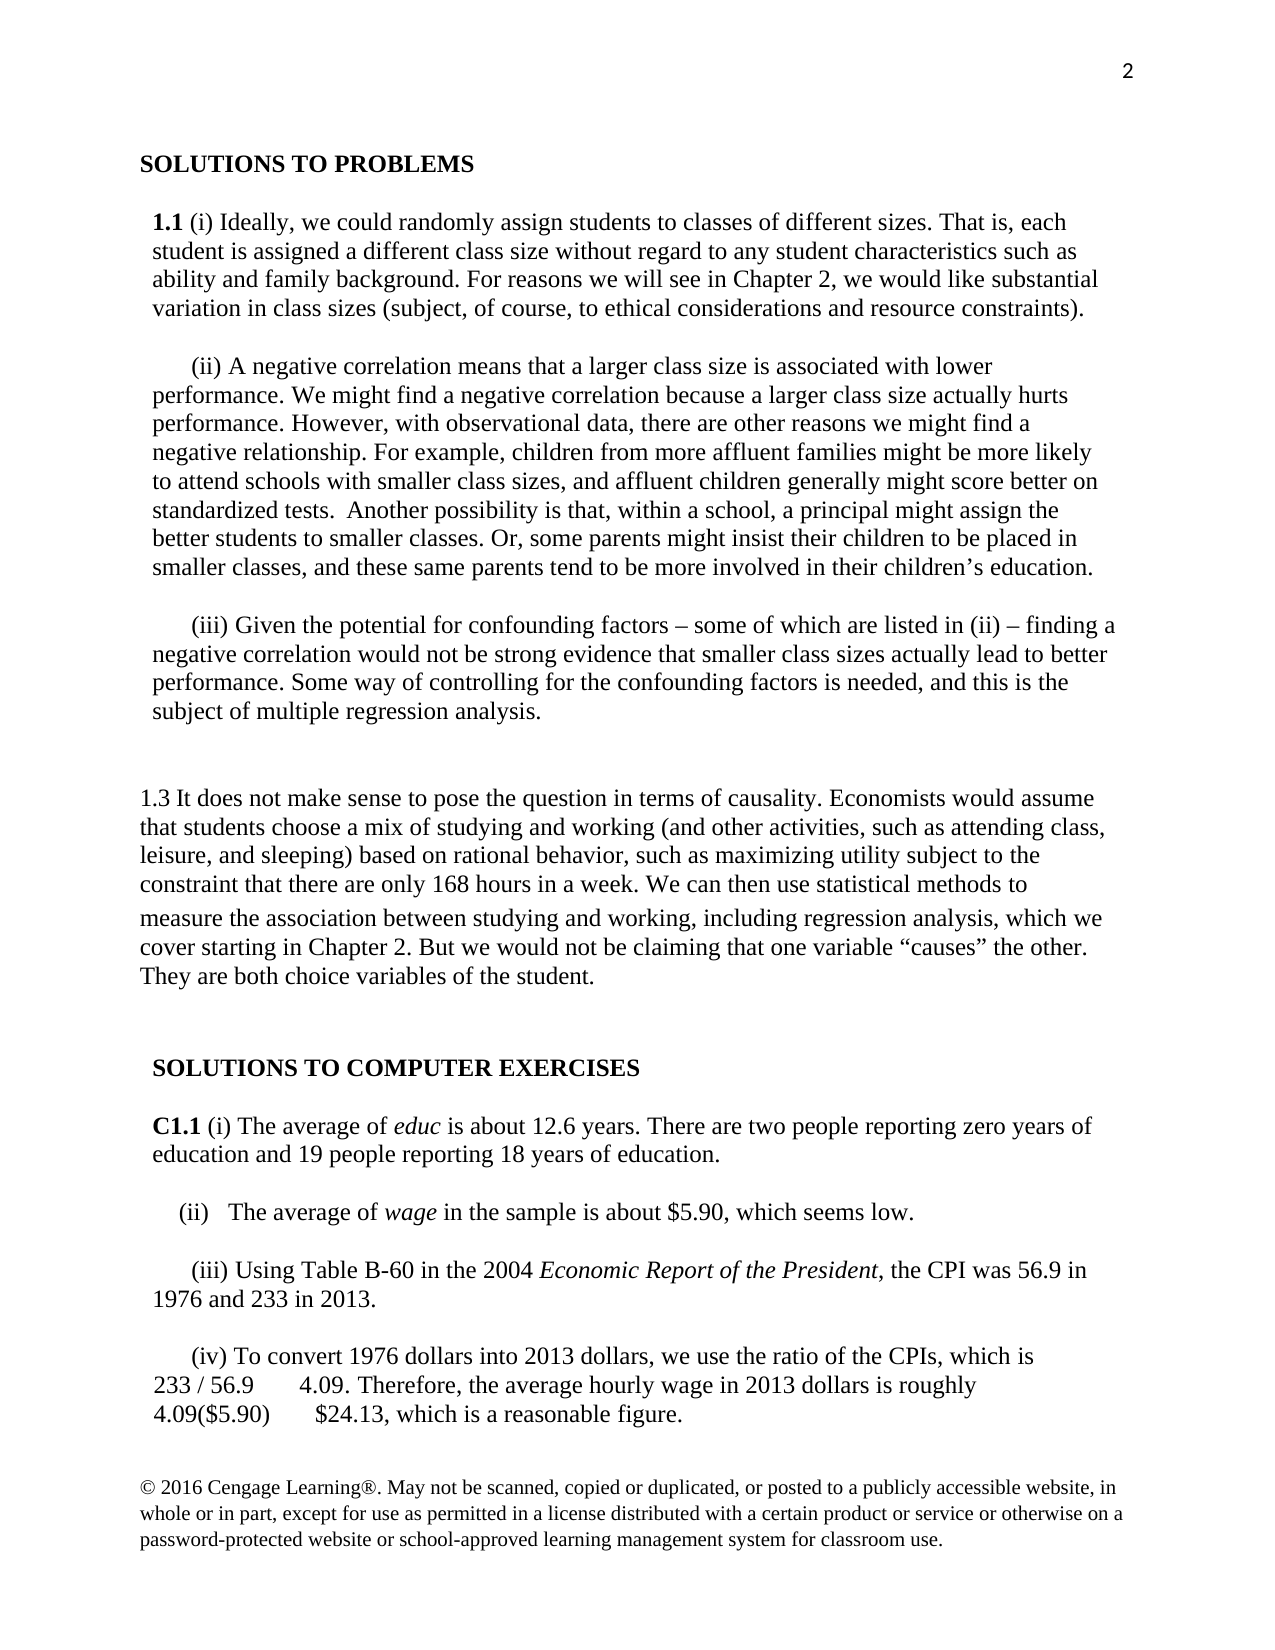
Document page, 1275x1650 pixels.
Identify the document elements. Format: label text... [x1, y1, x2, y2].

subtitle SOLUTIONS TO COMPUTER EXERCISES [152, 1053, 1133, 1082]
list The average of wage in the sample is about $5.90, which seems low. [139, 1197, 1133, 1226]
subtitle SOLUTIONS TO PROBLEMS [139, 149, 1099, 178]
list (i) Ideally, we could randomly assign students to classes of different sizes. That is, each student is assigned a different class size without regard to any student characteristics such as ability and family background. For reasons we will see in Chapter 2, we would like substantial variation in class sizes (subject, of course, to ethical considerations and resource constraints). [152, 207, 1099, 322]
list Using Table B-60 in the 2004 Economic Report of the President, the CPI was 56.9 in 1976 and 233 in 2013. [152, 1255, 1093, 1312]
text measure the association between studying and working, including regression analysis, which we cover starting in Chapter 2. But we would not be claiming that one variable “causes” the other. They are both choice variables of the student. [139, 903, 1133, 989]
text C1.1 (i) The average of educ is about 12.6 years. There are two people reporting zero years of education and 19 people reporting 18 years of education. [152, 1111, 1133, 1168]
text 1.3 It does not make sense to pose the question in terms of causality. Economists would assume that students choose a mix of studying and working (and other activities, such as attending class, leisure, and sleeping) based on rational behavior, such as maximizing utility subject to the constraint that there are only 168 hours in a week. We can then use statistical methods to [139, 783, 1118, 898]
list A negative correlation means that a larger class size is associated with lower performance. We might find a negative correlation because a larger class size actually hurts performance. However, with observational data, there are other reasons we might find a negative relationship. For example, children from more affluent families might be more likely to attend schools with smaller class sizes, and affluent children generally might score better on standardized tests. Another possibility is that, within a school, a principal might assign the better students to smaller classes. Or, some parents might insist their children to be placed in smaller classes, and these same parents tend to be more involved in their children’s education. [152, 351, 1116, 581]
list Given the potential for confounding factors – some of which are listed in (ii) – finding a negative correlation would not be strong evidence that smaller class sizes actually lead to better performance. Some way of controlling for the confounding factors is needed, and this is the subject of multiple regression analysis. [152, 610, 1115, 725]
list To convert 1976 dollars into 2013 dollars, we use the ratio of the CPIs, which is 233 / 56.9 4.09. Therefore, the average hourly wage in 2013 dollars is roughly 4.09($5.90) $24.13, which is a reasonable figure. [153, 1341, 1041, 1428]
